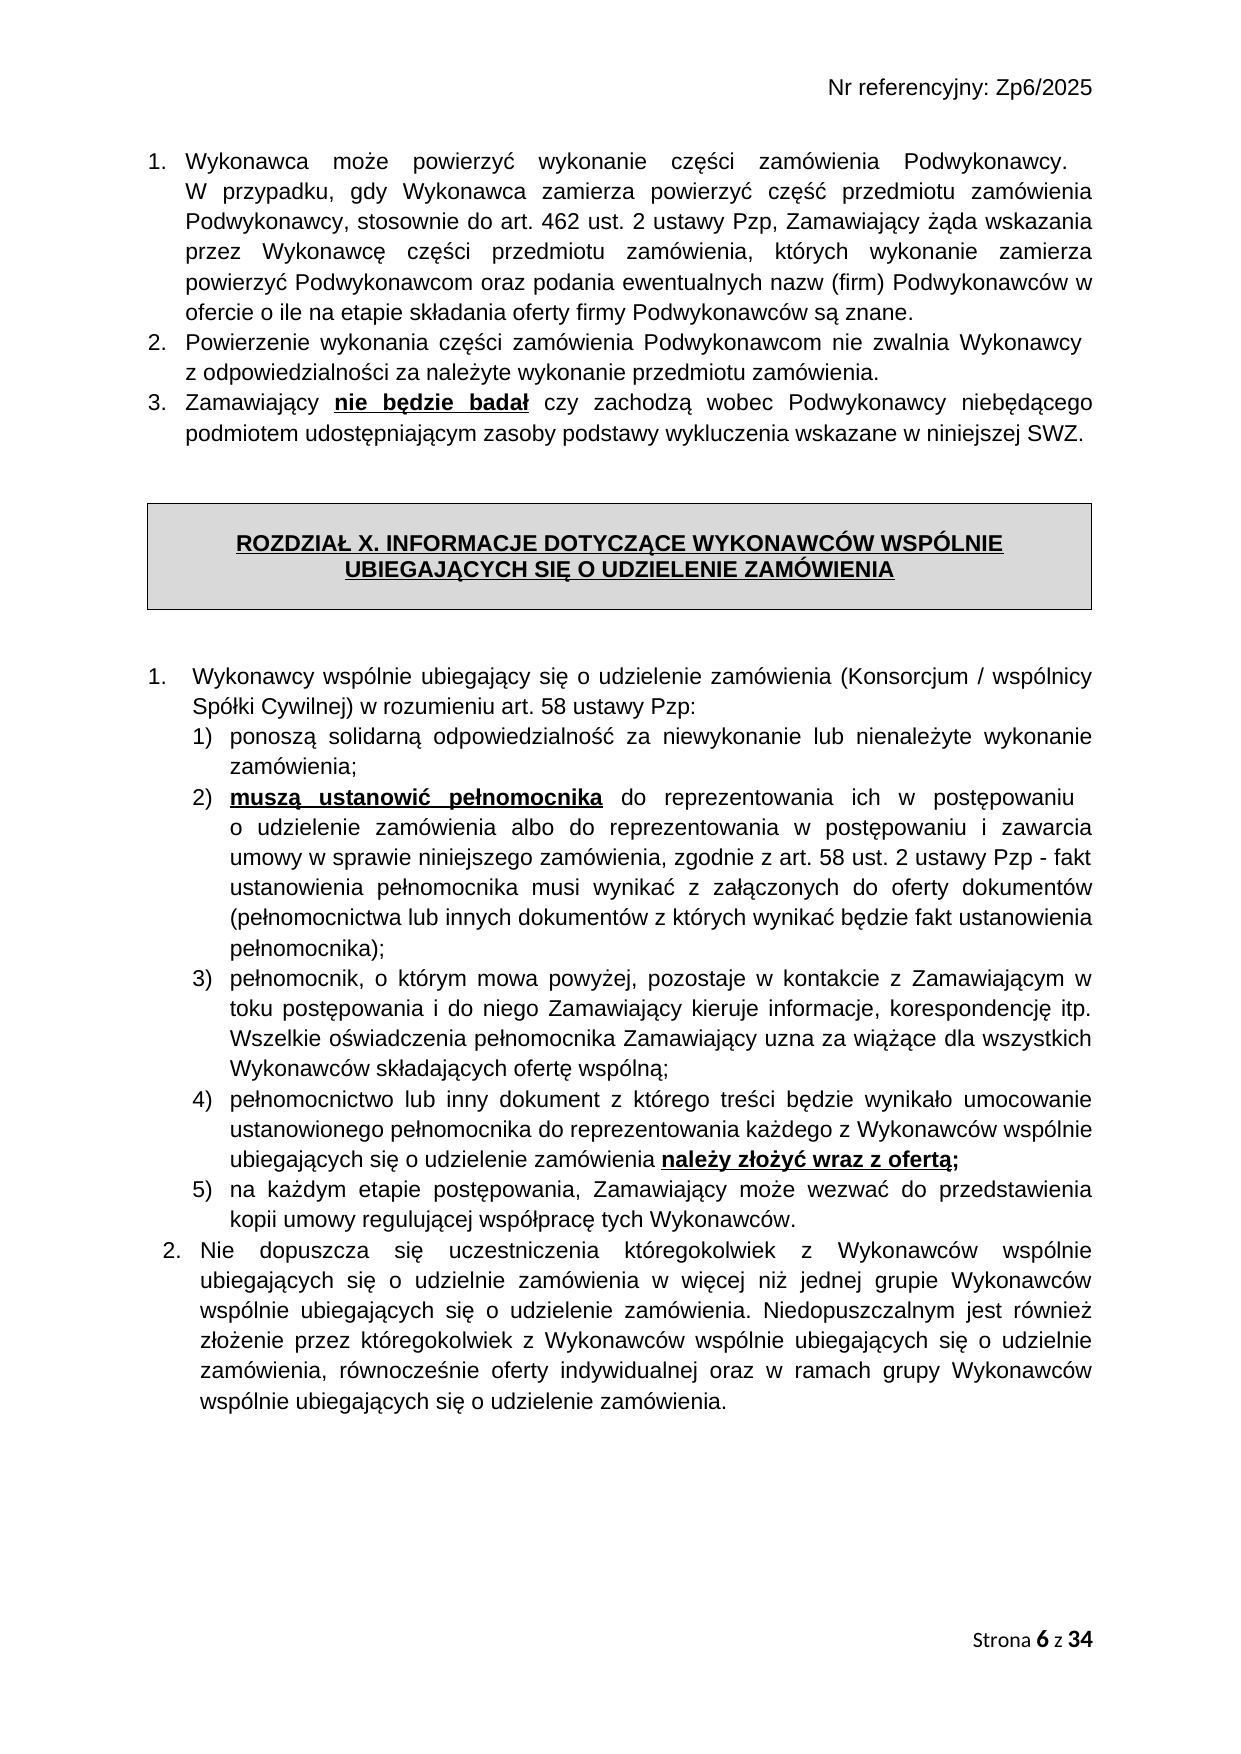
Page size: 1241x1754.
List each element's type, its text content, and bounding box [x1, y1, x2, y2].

list pełnomocnik, o którym mowa powyżej, pozostaje w kontakcie z Zamawiającym w toku postępowania i do niego Zamawiający kieruje informacje, korespondencję itp. Wszelkie oświadczenia pełnomocnika Zamawiający uzna za wiążące dla wszystkich Wykonawców składających ofertę wspólną; [192, 965, 1093, 1082]
list muszą ustanowić pełnomocnika do reprezentowania ich w postępowaniu o udzielenie zamówienia albo do reprezentowania w postępowaniu i zawarcia umowy w sprawie niniejszego zamówienia, zgodnie z art. 58 ust. 2 ustawy Pzp - fakt ustanowienia pełnomocnika musi wynikać z załączonych do oferty dokumentów (pełnomocnictwa lub innych dokumentów z których wynikać będzie fakt ustanowienia pełnomocnika); [192, 783, 1093, 961]
list pełnomocnictwo lub inny dokument z którego treści będzie wynikało umocowanie ustanowionego pełnomocnika do reprezentowania każdego z Wykonawców wspólnie ubiegających się o udzielenie zamówienia należy złożyć wraz z ofertą; [192, 1086, 1093, 1172]
table_header ROZDZIAŁ X. INFORMACJE DOTYCZĄCE WYKONAWCÓW WSPÓLNIE UBIEGAJĄCYCH SIĘ O UDZIELENIE ZAMÓWIENIA [148, 504, 1091, 609]
list ponoszą solidarną odpowiedzialność za niewykonanie lub nienależyte wykonanie zamówienia; [192, 723, 1093, 779]
list Powierzenie wykonania części zamówienia Podwykonawcom nie zwalnia Wykonawcy z odpowiedzialności za należyte wykonanie przedmiotu zamówienia. [148, 329, 1093, 385]
list Nie dopuszcza się uczestniczenia któregokolwiek z Wykonawców wspólnie ubiegających się o udzielnie zamówienia w więcej niż jednej grupie Wykonawców wspólnie ubiegających się o udzielenie zamówienia. Niedopuszczalnym jest również złożenie przez któregokolwiek z Wykonawców wspólnie ubiegających się o udzielnie zamówienia, równocześnie oferty indywidualnej oraz w ramach grupy Wykonawców wspólnie ubiegających się o udzielenie zamówienia. [162, 1237, 1093, 1414]
list na każdym etapie postępowania, Zamawiający może wezwać do przedstawienia kopii umowy regulującej współpracę tych Wykonawców. [192, 1176, 1093, 1233]
list Wykonawca może powierzyć wykonanie części zamówienia Podwykonawcy. W przypadku, gdy Wykonawca zamierza powierzyć część przedmiotu zamówienia Podwykonawcy, stosownie do art. 462 ust. 2 ustawy Pzp, Zamawiający żąda wskazania przez Wykonawcę części przedmiotu zamówienia, których wykonanie zamierza powierzyć Podwykonawcom oraz podania ewentualnych nazw (firm) Podwykonawców w ofercie o ile na etapie składania oferty firmy Podwykonawców są znane. [148, 148, 1093, 325]
list Zamawiający nie będzie badał czy zachodzą wobec Podwykonawcy niebędącego podmiotem udostępniającym zasoby podstawy wykluczenia wskazane w niniejszej SWZ. [148, 389, 1093, 446]
list Wykonawcy wspólnie ubiegający się o udzielenie zamówienia (Konsorcjum / wspólnicy Spółki Cywilnej) w rozumieniu art. 58 ustawy Pzp: [148, 663, 1093, 719]
